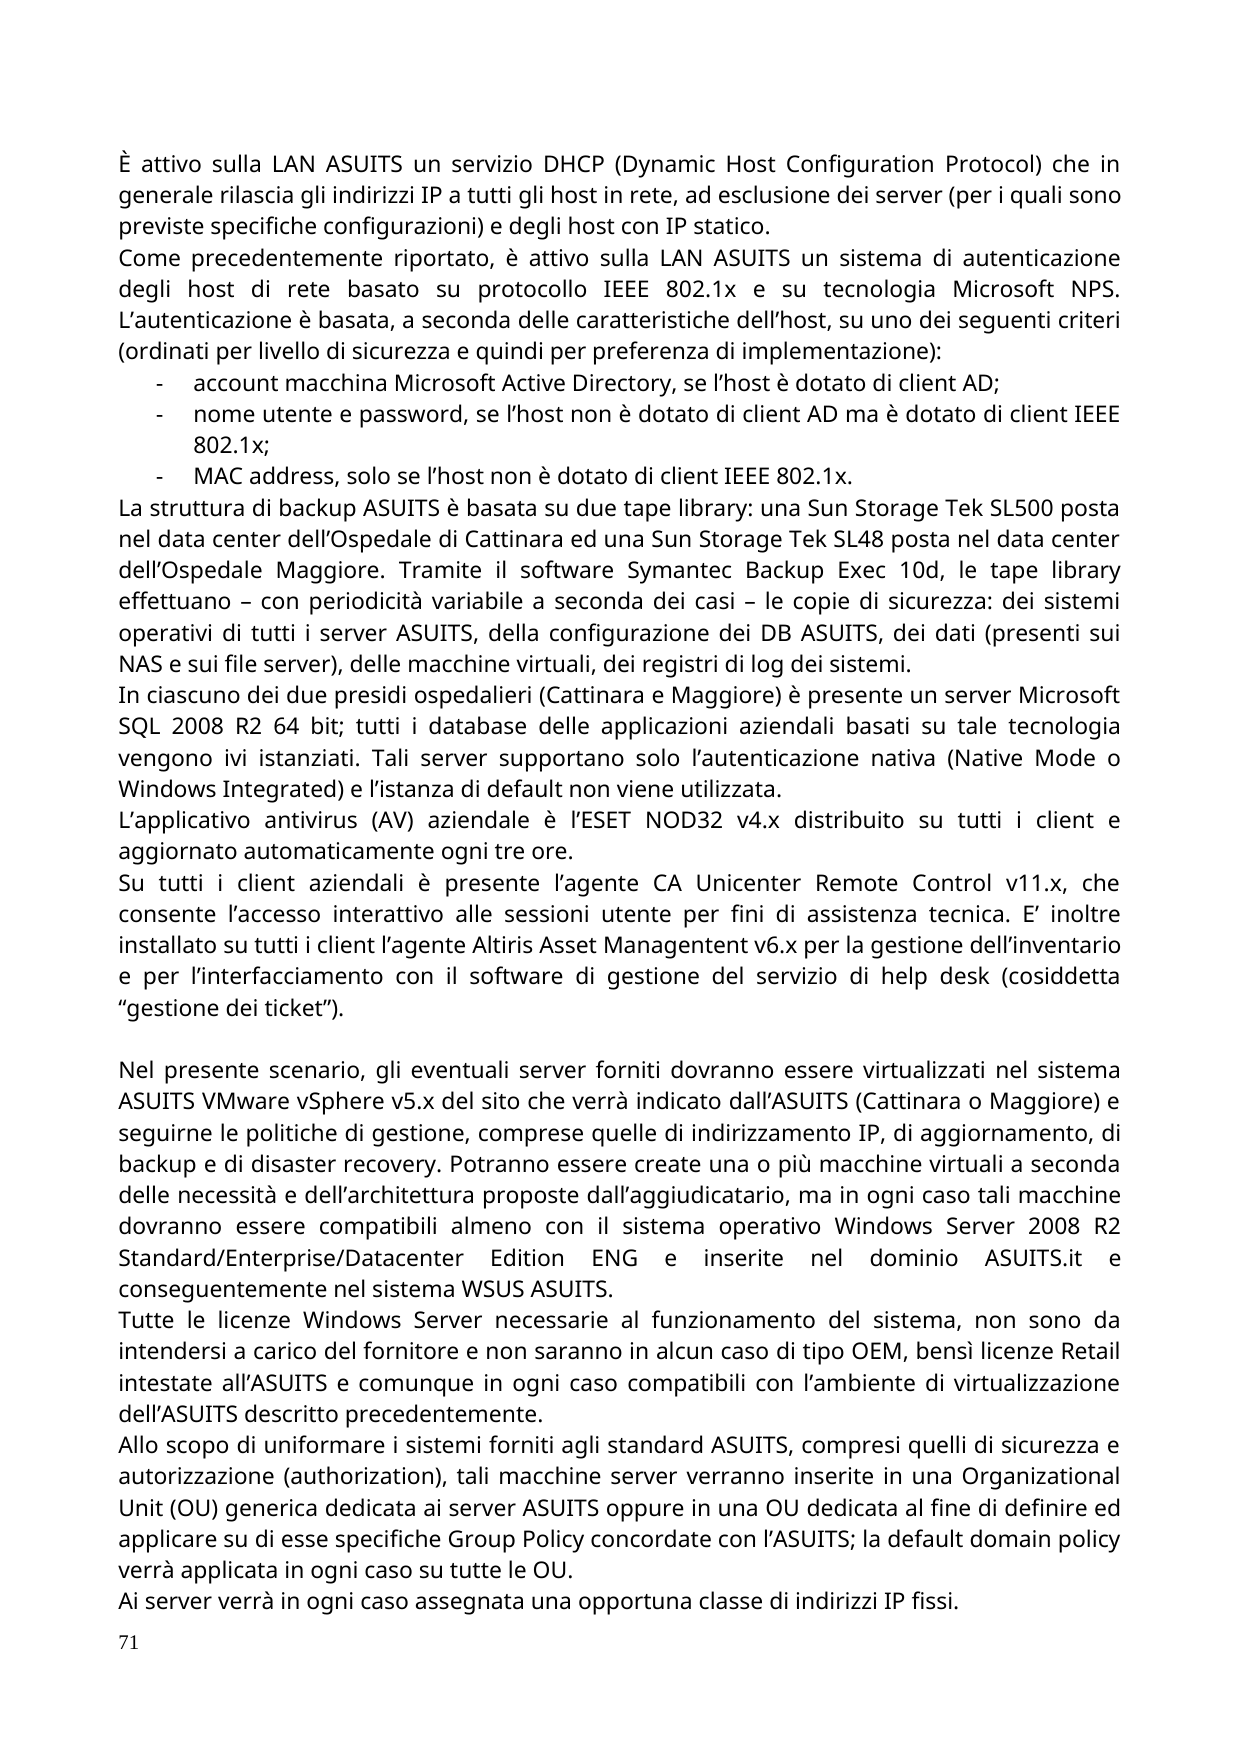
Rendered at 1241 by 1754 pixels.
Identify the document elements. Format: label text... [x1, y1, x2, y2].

list nome utente e password, se l’host non è dotato di client AD ma è dotato di client IEEE 802.1x; [156, 398, 1122, 460]
text Su tutti i client aziendali è presente l’agente CA Unicenter Remote Control v11.x, che consente l’accesso interattivo alle sessioni utente per fini di assistenza tecnica. E’ inoltre installato su tutti i client l’agente Altiris Asset Managentent v6.x per la gestione dell’inventario e per l’interfacciamento con il software di gestione del servizio di help desk (cosiddetta “gestione dei ticket”). [118, 866, 1122, 1023]
list account macchina Microsoft Active Directory, se l’host è dotato di client AD; [156, 366, 1122, 398]
text Ai server verrà in ogni caso assegnata una opportuna classe di indirizzi IP fissi. [118, 1585, 1122, 1616]
text Come precedentemente riportato, è attivo sulla LAN ASUITS un sistema di autenticazione degli host di rete basato su protocollo IEEE 802.1x e su tecnologia Microsoft NPS. L’autenticazione è basata, a seconda delle caratteristiche dell’host, su uno dei seguenti criteri (ordinati per livello di sicurezza e quindi per preferenza di implementazione): [118, 241, 1122, 366]
text È attivo sulla LAN ASUITS un servizio DHCP (Dynamic Host Configuration Protocol) che in generale rilascia gli indirizzi IP a tutti gli host in rete, ad esclusione dei server (per i quali sono previste specifiche configurazioni) e degli host con IP statico. [118, 148, 1122, 241]
list MAC address, solo se l’host non è dotato di client IEEE 802.1x. [156, 460, 1122, 491]
text Allo scopo di uniformare i sistemi forniti agli standard ASUITS, compresi quelli di sicurezza e autorizzazione (authorization), tali macchine server verranno inserite in una Organizational Unit (OU) generica dedicata ai server ASUITS oppure in una OU dedicata al fine di definire ed applicare su di esse specifiche Group Policy concordate con l’ASUITS; la default domain policy verrà applicata in ogni caso su tutte le OU. [118, 1429, 1122, 1585]
text Nel presente scenario, gli eventuali server forniti dovranno essere virtualizzati nel sistema ASUITS VMware vSphere v5.x del sito che verrà indicato dall’ASUITS (Cattinara o Maggiore) e seguirne le politiche di gestione, comprese quelle di indirizzamento IP, di aggiornamento, di backup e di disaster recovery. Potranno essere create una o più macchine virtuali a seconda delle necessità e dell’architettura proposte dall’aggiudicatario, ma in ogni caso tali macchine dovranno essere compatibili almeno con il sistema operativo Windows Server 2008 R2 Standard/Enterprise/Datacenter Edition ENG e inserite nel dominio ASUITS.it e conseguentemente nel sistema WSUS ASUITS. [118, 1054, 1122, 1304]
text L’applicativo antivirus (AV) aziendale è l’ESET NOD32 v4.x distribuito su tutti i client e aggiornato automaticamente ogni tre ore. [118, 804, 1122, 866]
text La struttura di backup ASUITS è basata su due tape library: una Sun Storage Tek SL500 posta nel data center dell’Ospedale di Cattinara ed una Sun Storage Tek SL48 posta nel data center dell’Ospedale Maggiore. Tramite il software Symantec Backup Exec 10d, le tape library effettuano – con periodicità variabile a seconda dei casi – le copie di sicurezza: dei sistemi operativi di tutti i server ASUITS, della configurazione dei DB ASUITS, dei dati (presenti sui NAS e sui file server), delle macchine virtuali, dei registri di log dei sistemi. [118, 491, 1122, 679]
text Tutte le licenze Windows Server necessarie al funzionamento del sistema, non sono da intendersi a carico del fornitore e non saranno in alcun caso di tipo OEM, bensì licenze Retail intestate all’ASUITS e comunque in ogni caso compatibili con l’ambiente di virtualizzazione dell’ASUITS descritto precedentemente. [118, 1304, 1122, 1429]
text In ciascuno dei due presidi ospedalieri (Cattinara e Maggiore) è presente un server Microsoft SQL 2008 R2 64 bit; tutti i database delle applicazioni aziendali basati su tale tecnologia vengono ivi istanziati. Tali server supportano solo l’autenticazione nativa (Native Mode o Windows Integrated) e l’istanza di default non viene utilizzata. [118, 679, 1122, 804]
